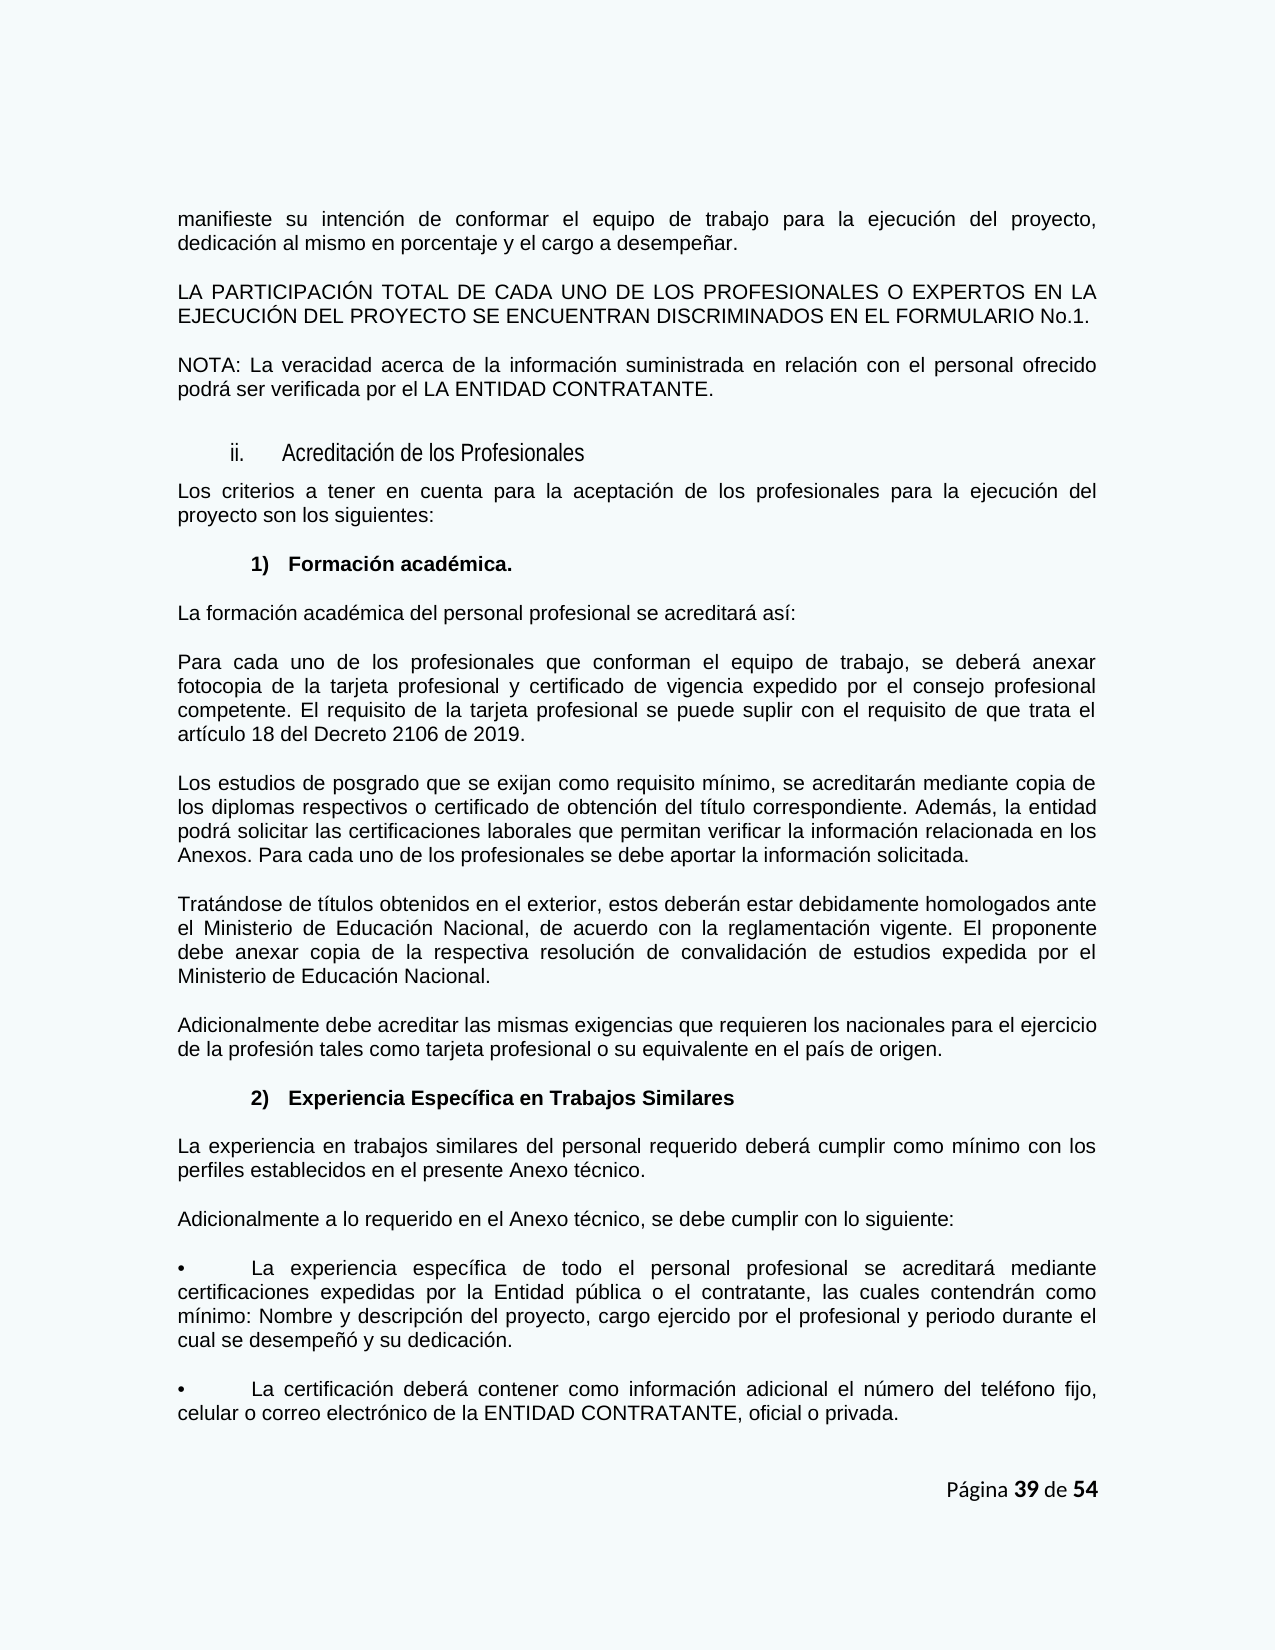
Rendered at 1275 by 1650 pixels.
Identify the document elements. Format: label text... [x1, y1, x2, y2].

text Adicionalmente debe acreditar las mismas exigencias que requieren los nacionales para el ejercicio de la profesión tales como tarjeta profesional o su equivalente en el país de origen. [177, 1012, 1098, 1060]
text NOTA: La veracidad acerca de la información suministrada en relación con el personal ofrecido podrá ser verificada por el LA ENTIDAD CONTRATANTE. [177, 353, 1098, 401]
text Para cada uno de los profesionales que conforman el equipo de trabajo, se deberá anexar fotocopia de la tarjeta profesional y certificado de vigencia expedido por el consejo profesional competente. El requisito de la tarjeta profesional se puede suplir con el requisito de que trata el artículo 18 del Decreto 2106 de 2019. [177, 650, 1098, 746]
list Formación académica. [251, 552, 1098, 576]
text LA PARTICIPACIÓN TOTAL DE CADA UNO DE LOS PROFESIONALES O EXPERTOS EN LA EJECUCIÓN DEL PROYECTO SE ENCUENTRAN DISCRIMINADOS EN EL FORMULARIO No.1. [177, 280, 1098, 328]
text Adicionalmente a lo requerido en el Anexo técnico, se debe cumplir con lo siguiente: [177, 1207, 1098, 1231]
list Experiencia Específica en Trabajos Similares [251, 1085, 1098, 1109]
text Tratándose de títulos obtenidos en el exterior, estos deberán estar debidamente homologados ante el Ministerio de Educación Nacional, de acuerdo con la reglamentación vigente. El proponente debe anexar copia de la respectiva resolución de convalidación de estudios expedida por el Ministerio de Educación Nacional. [177, 892, 1098, 987]
text La experiencia en trabajos similares del personal requerido deberá cumplir como mínimo con los perfiles establecidos en el presente Anexo técnico. [177, 1134, 1098, 1182]
text La formación académica del personal profesional se acreditará así: [177, 601, 1098, 625]
text Los estudios de posgrado que se exijan como requisito mínimo, se acreditarán mediante copia de los diplomas respectivos o certificado de obtención del título correspondiente. Además, la entidad podrá solicitar las certificaciones laborales que permitan verificar la información relacionada en los Anexos. Para cada uno de los profesionales se debe aportar la información solicitada. [177, 771, 1098, 867]
text Los criterios a tener en cuenta para la aceptación de los profesionales para la ejecución del proyecto son los siguientes: [177, 479, 1098, 527]
text • La experiencia específica de todo el personal profesional se acreditará mediante certificaciones expedidas por la Entidad pública o el contratante, las cuales contendrán como mínimo: Nombre y descripción del proyecto, cargo ejercido por el profesional y periodo durante el cual se desempeñó y su dedicación. [177, 1256, 1098, 1352]
text Acreditación de los Profesionales [244, 438, 1098, 467]
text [177, 207, 1098, 255]
text • La certificación deberá contener como información adicional el número del teléfono fijo, celular o correo electrónico de la ENTIDAD CONTRATANTE, oficial o privada. [177, 1377, 1098, 1425]
